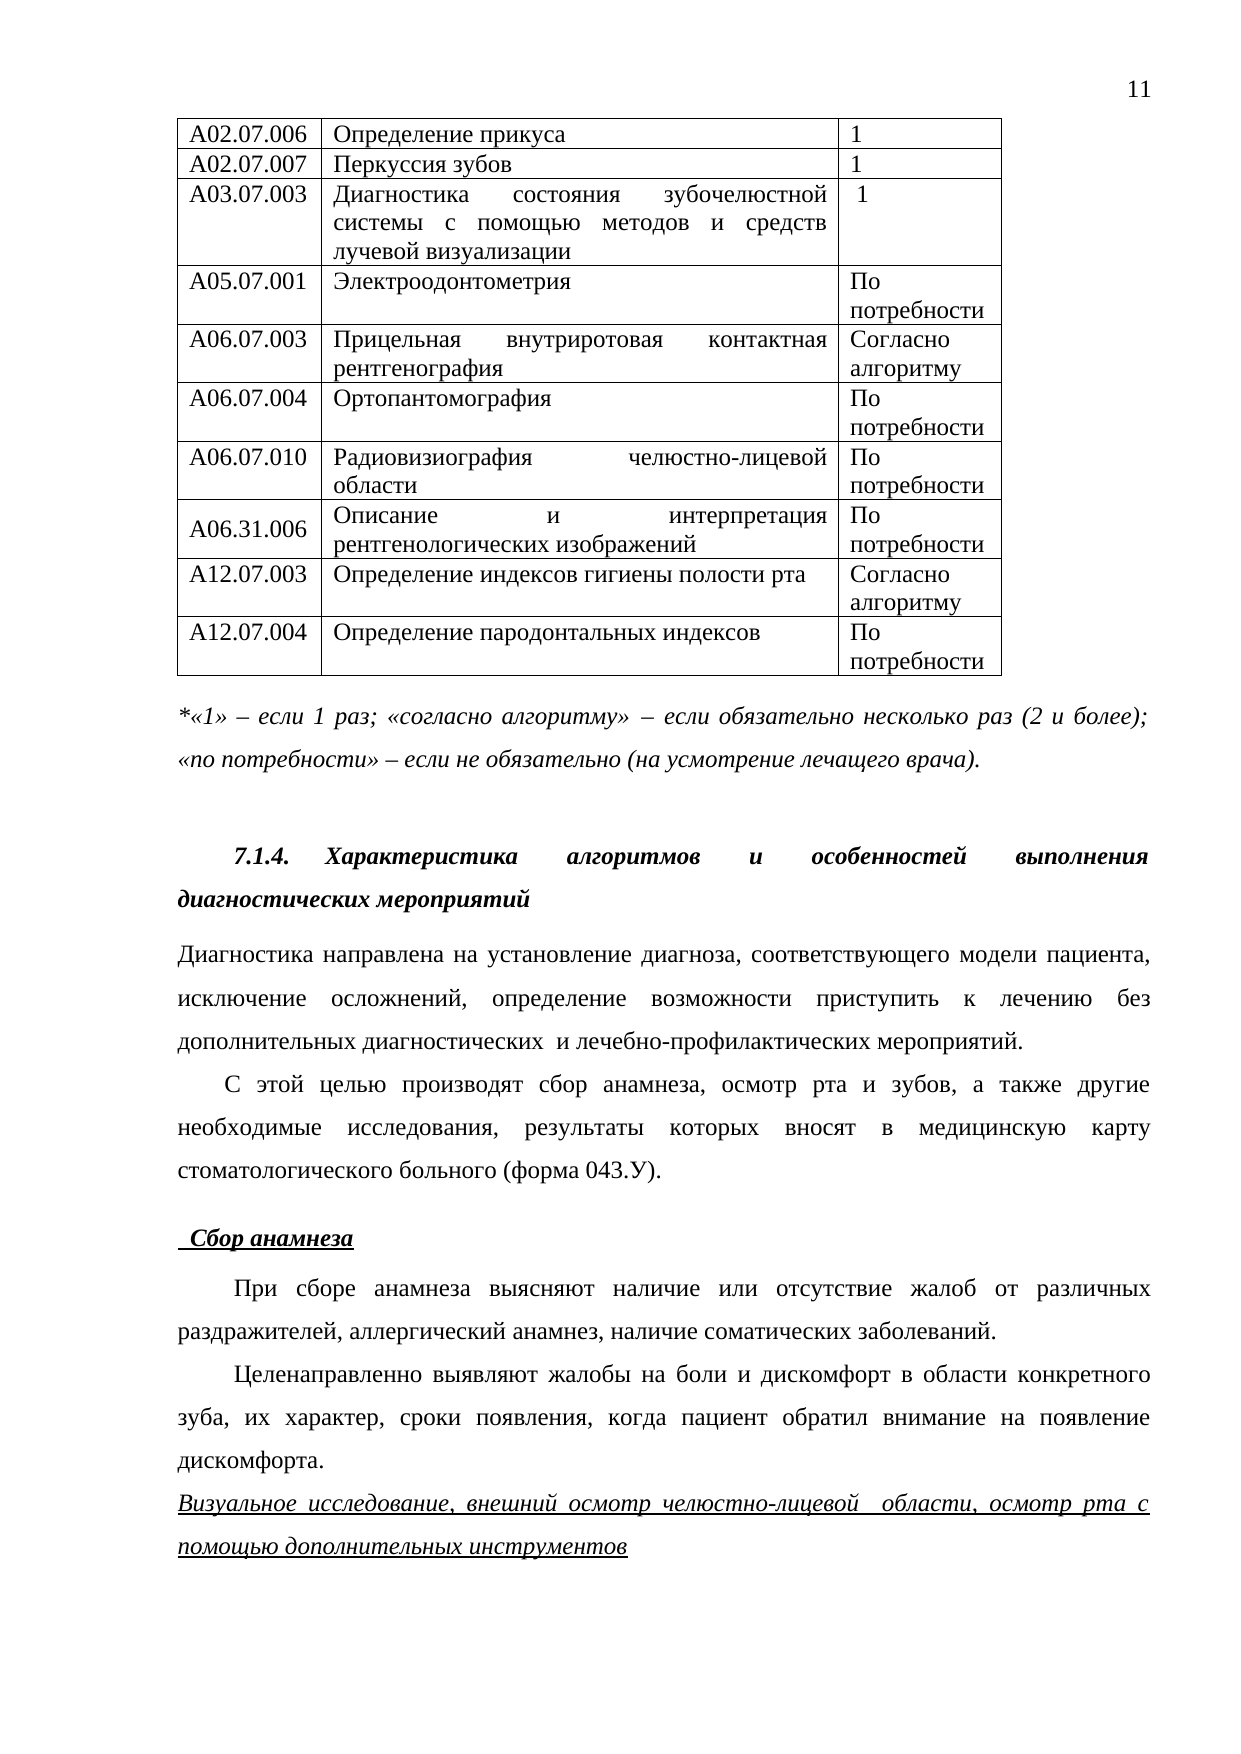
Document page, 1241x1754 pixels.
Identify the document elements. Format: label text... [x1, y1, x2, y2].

table_cell Определение индексов гигиены полости рта [322, 559, 838, 616]
table_cell А12.07.004 [178, 617, 321, 675]
table_cell По потребности [839, 617, 1001, 675]
table_cell Прицельная внутриротовая контактная рентгенография [322, 325, 838, 382]
table_cell А12.07.003 [178, 559, 321, 616]
table_cell 1 [839, 149, 1001, 178]
table_cell Описание и интерпретация рентгенологических изображений [322, 500, 838, 558]
table_cell А02.07.007 [178, 149, 321, 178]
table_cell Ортопантомография [322, 383, 838, 441]
table_cell Радиовизиография челюстно-лицевой области [322, 442, 838, 499]
table_cell А03.07.003 [178, 179, 321, 265]
table_cell Перкуссия зубов [322, 149, 838, 178]
table_cell Определение пародонтальных индексов [322, 617, 838, 675]
text Диагностика направлена на установление диагноза, соответствующего модели пациента, исключение осложнений, определение возможности приступить к лечению без дополнительных диагностических и лечебно-профилактических мероприятий. [177, 939, 1152, 1054]
table_cell Согласно алгоритму [839, 325, 1001, 382]
table_cell Диагностика состояния зубочелюстной системы с помощью методов и средств лучевой визуализации [322, 179, 838, 265]
subtitle Характеристика алгоритмов и особенностей выполнения диагностических мероприятий [177, 841, 1152, 913]
text При сборе анамнеза выясняют наличие или отсутствие жалоб от различных раздражителей, аллергический анамнез, наличие соматических заболеваний. [177, 1273, 1152, 1344]
table_cell А06.07.003 [178, 325, 321, 382]
table_cell Электроодонтометрия [322, 266, 838, 323]
table_cell А05.07.001 [178, 266, 321, 323]
subtitle Сбор анамнеза [177, 1223, 1152, 1252]
table_cell 1 [839, 179, 1001, 265]
table_cell Согласно алгоритму [839, 559, 1001, 616]
table_cell По потребности [839, 266, 1001, 323]
text Визуальное исследование, внешний осмотр челюстно-лицевой области, осмотр рта с помощью дополнительных инструментов [177, 1488, 1152, 1560]
table_cell По потребности [839, 442, 1001, 499]
text Целенаправленно выявляют жалобы на боли и дискомфорт в области конкретного зуба, их характер, сроки появления, когда пациент обратил внимание на появление дискомфорта. [177, 1359, 1152, 1474]
table_cell А02.07.006 [178, 119, 321, 148]
text С этой целью производят сбор анамнеза, осмотр рта и зубов, а также другие необходимые исследования, результаты которых вносят в медицинскую карту стоматологического больного (форма 043.У). [177, 1069, 1152, 1184]
table_cell По потребности [839, 383, 1001, 441]
table_cell А06.07.004 [178, 383, 321, 441]
subtitle *«1» – если 1 раз; «согласно алгоритму» – если обязательно несколько раз (2 и более); «по потребности» – если не обязательно (на усмотрение лечащего врача). [177, 701, 1152, 773]
table_cell А06.31.006 [178, 500, 321, 558]
table_cell По потребности [839, 500, 1001, 558]
table_cell Определение прикуса [322, 119, 838, 148]
table_cell А06.07.010 [178, 442, 321, 499]
table_cell 1 [839, 119, 1001, 148]
